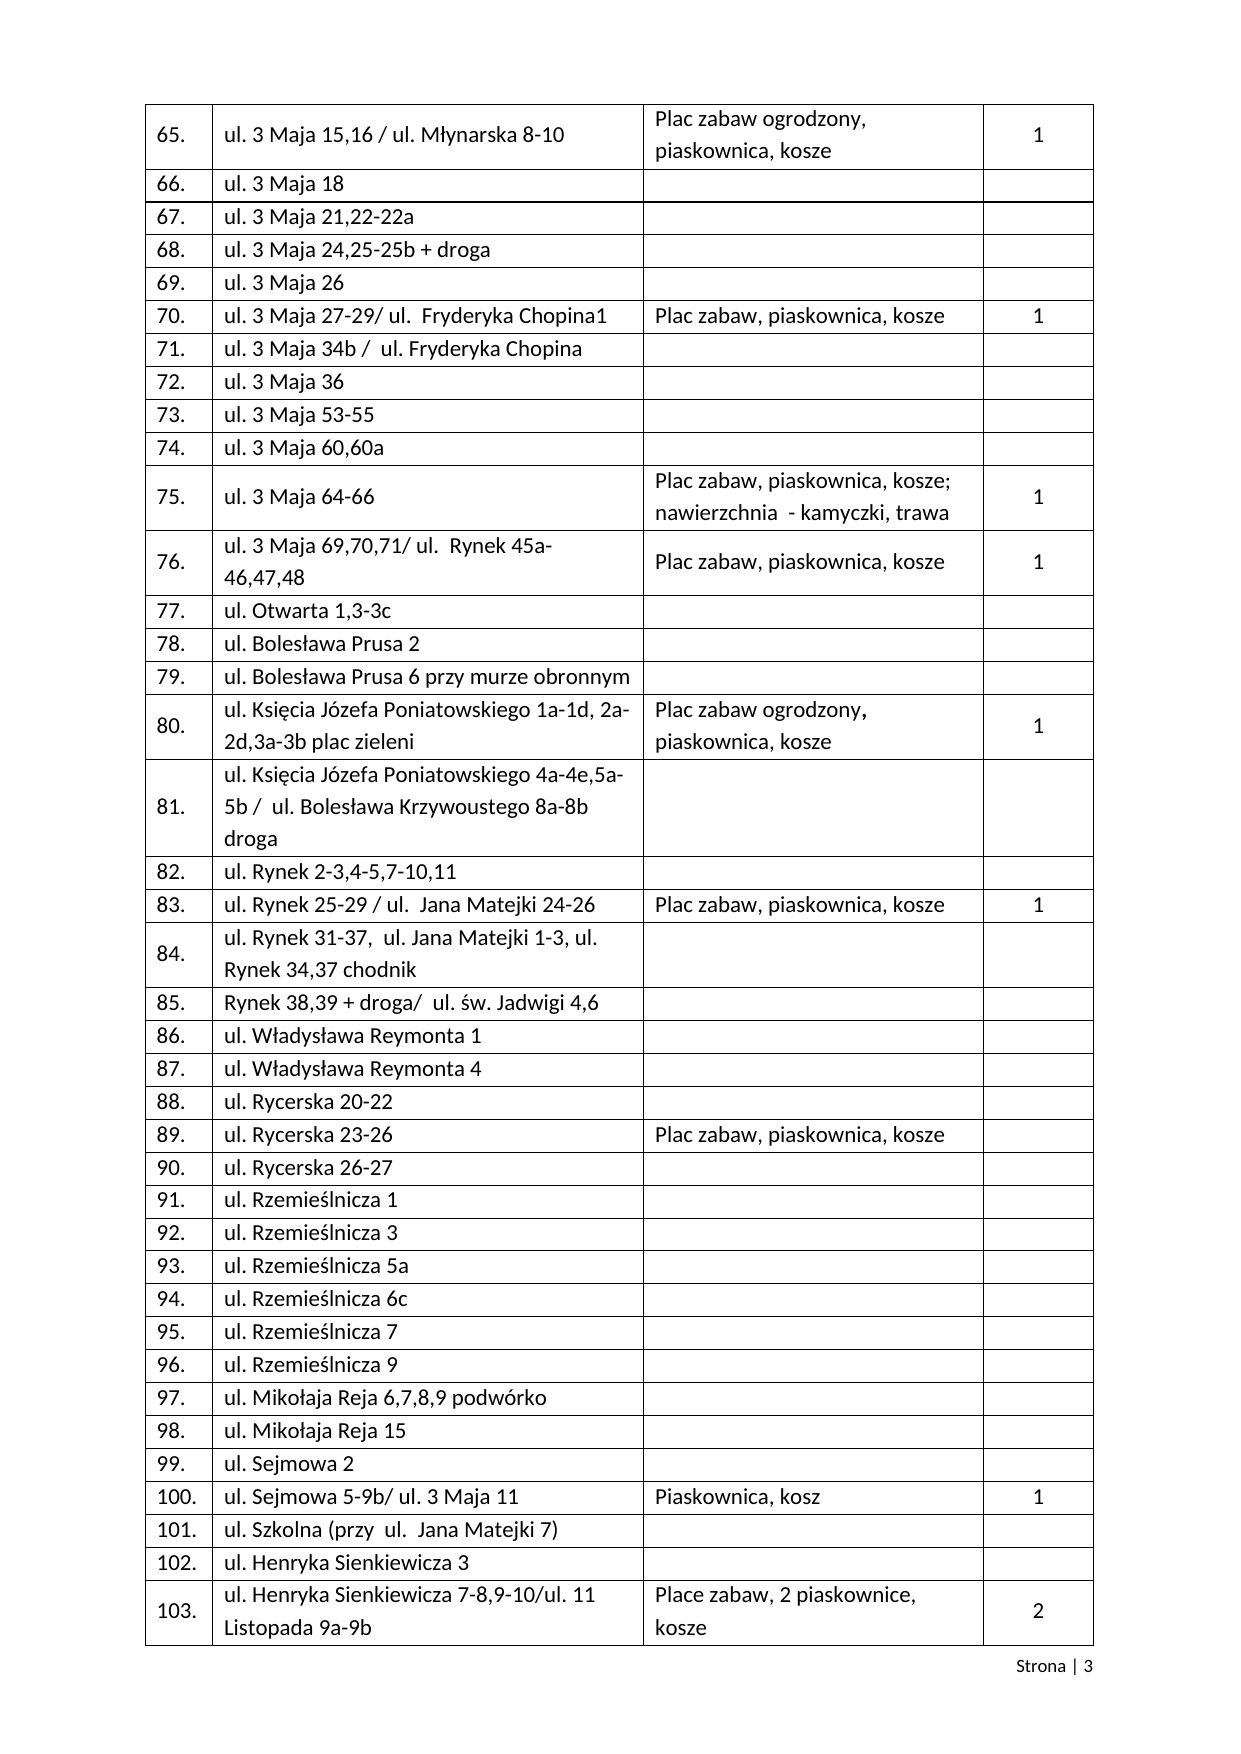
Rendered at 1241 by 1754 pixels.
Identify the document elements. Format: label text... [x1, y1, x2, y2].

table_cell 67. [146, 203, 212, 234]
table_cell [984, 433, 1093, 465]
table_cell 1 [984, 105, 1093, 168]
table_cell 66. [146, 170, 212, 201]
table_cell ul. 3 Maja 15,16 / ul. Młynarska 8-10 [213, 105, 643, 168]
table_cell Plac zabaw, piaskownica, kosze [644, 531, 983, 595]
table_cell 75. [146, 466, 212, 530]
table_cell 96. [146, 1350, 212, 1382]
table_cell 89. [146, 1120, 212, 1152]
table_cell 97. [146, 1383, 212, 1415]
table_cell ul. Rzemieślnicza 7 [213, 1317, 643, 1349]
table_cell [644, 1350, 983, 1382]
table_cell [644, 1087, 983, 1119]
table_cell ul. 3 Maja 53-55 [213, 400, 643, 432]
table_cell ul. 3 Maja 24,25-25b + droga [213, 235, 643, 267]
table_cell [644, 1251, 983, 1283]
table_cell [644, 760, 983, 856]
table_cell ul. Henryka Sienkiewicza 3 [213, 1548, 643, 1579]
table_cell Place zabaw, 2 piaskownice, kosze [644, 1581, 983, 1645]
table_cell 78. [146, 629, 212, 661]
table_cell [984, 1087, 1093, 1119]
table_cell 87. [146, 1054, 212, 1086]
table_cell 1 [984, 890, 1093, 922]
table_cell ul. 3 Maja 36 [213, 367, 643, 399]
table_cell 2 [984, 1581, 1093, 1645]
table_cell Rynek 38,39 + droga/ ul. św. Jadwigi 4,6 [213, 988, 643, 1020]
table_cell [984, 1515, 1093, 1547]
table_cell [644, 629, 983, 661]
table_cell 73. [146, 400, 212, 432]
table_cell [644, 1219, 983, 1250]
table_cell 101. [146, 1515, 212, 1547]
table_cell [984, 170, 1093, 201]
table_cell [984, 1054, 1093, 1086]
table_cell 74. [146, 433, 212, 465]
table_cell ul. Rycerska 23-26 [213, 1120, 643, 1152]
table_cell [644, 203, 983, 234]
table_cell [984, 334, 1093, 366]
table_cell ul. 3 Maja 34b / ul. Fryderyka Chopina [213, 334, 643, 366]
table_cell [644, 1449, 983, 1481]
table_cell Plac zabaw ogrodzony, piaskownica, kosze [644, 695, 983, 759]
table_cell ul. Rynek 31-37, ul. Jana Matejki 1-3, ul. Rynek 34,37 chodnik [213, 923, 643, 987]
table_cell [644, 596, 983, 628]
table_cell [984, 1251, 1093, 1283]
table_cell 1 [984, 466, 1093, 530]
table_cell [644, 923, 983, 987]
table_cell 72. [146, 367, 212, 399]
table_cell [644, 235, 983, 267]
table_cell 85. [146, 988, 212, 1020]
table_cell 99. [146, 1449, 212, 1481]
table_cell [644, 400, 983, 432]
table_cell [984, 760, 1093, 856]
table_cell ul. Księcia Józefa Poniatowskiego 1a-1d, 2a-2d,3a-3b plac zieleni [213, 695, 643, 759]
table_cell Plac zabaw, piaskownica, kosze [644, 890, 983, 922]
table_cell [984, 629, 1093, 661]
table_cell [984, 1317, 1093, 1349]
table_cell 70. [146, 301, 212, 333]
table_cell [984, 1350, 1093, 1382]
table_cell 103. [146, 1581, 212, 1645]
table_cell ul. Rzemieślnicza 1 [213, 1186, 643, 1217]
table_cell [984, 1416, 1093, 1448]
table_cell 100. [146, 1482, 212, 1514]
table_cell ul. Księcia Józefa Poniatowskiego 4a-4e,5a-5b / ul. Bolesława Krzywoustego 8a-8b droga [213, 760, 643, 856]
table_cell [984, 203, 1093, 234]
table_cell 1 [984, 1482, 1093, 1514]
table_cell [644, 1153, 983, 1184]
table_cell ul. 3 Maja 27-29/ ul. Fryderyka Chopina1 [213, 301, 643, 333]
table_cell Plac zabaw, piaskownica, kosze [644, 1120, 983, 1152]
table_cell ul. Mikołaja Reja 6,7,8,9 podwórko [213, 1383, 643, 1415]
table_cell [644, 1515, 983, 1547]
table_cell [644, 857, 983, 889]
table_cell 79. [146, 662, 212, 694]
table_cell ul. Rycerska 26-27 [213, 1153, 643, 1184]
table_cell ul. Mikołaja Reja 15 [213, 1416, 643, 1448]
table_cell 69. [146, 268, 212, 300]
table_cell [984, 1284, 1093, 1316]
table_cell ul. Sejmowa 2 [213, 1449, 643, 1481]
table_cell [984, 400, 1093, 432]
table_cell ul. 3 Maja 69,70,71/ ul. Rynek 45a-46,47,48 [213, 531, 643, 595]
table_cell Plac zabaw, piaskownica, kosze [644, 301, 983, 333]
table_cell ul. Rynek 2-3,4-5,7-10,11 [213, 857, 643, 889]
table_cell 102. [146, 1548, 212, 1579]
table_cell ul. 3 Maja 60,60a [213, 433, 643, 465]
table_cell [984, 1186, 1093, 1217]
table_cell [984, 1219, 1093, 1250]
table_cell [984, 268, 1093, 300]
table_cell 82. [146, 857, 212, 889]
table_cell 76. [146, 531, 212, 595]
table_cell 90. [146, 1153, 212, 1184]
table_cell [644, 170, 983, 201]
table_cell [984, 1383, 1093, 1415]
table_cell [984, 596, 1093, 628]
table_cell [984, 1449, 1093, 1481]
table_cell [984, 1021, 1093, 1053]
table_cell ul. Bolesława Prusa 6 przy murze obronnym [213, 662, 643, 694]
table_cell ul. Władysława Reymonta 1 [213, 1021, 643, 1053]
table_cell ul. Sejmowa 5-9b/ ul. 3 Maja 11 [213, 1482, 643, 1514]
table_cell [644, 1054, 983, 1086]
table_cell 68. [146, 235, 212, 267]
table_cell 92. [146, 1219, 212, 1250]
table_cell 86. [146, 1021, 212, 1053]
table_cell ul. Rzemieślnicza 3 [213, 1219, 643, 1250]
table_cell 83. [146, 890, 212, 922]
table_cell 91. [146, 1186, 212, 1217]
table_cell [984, 662, 1093, 694]
table_cell ul. Rzemieślnicza 6c [213, 1284, 643, 1316]
table_cell 94. [146, 1284, 212, 1316]
table_cell ul. Rzemieślnicza 5a [213, 1251, 643, 1283]
table_cell [644, 662, 983, 694]
table_cell [644, 1548, 983, 1579]
table_cell [984, 857, 1093, 889]
table_cell ul. Rycerska 20-22 [213, 1087, 643, 1119]
table_cell ul. Henryka Sienkiewicza 7-8,9-10/ul. 11 Listopada 9a-9b [213, 1581, 643, 1645]
table_cell [644, 1186, 983, 1217]
table_cell 80. [146, 695, 212, 759]
table_cell [644, 1317, 983, 1349]
table_cell ul. Otwarta 1,3-3c [213, 596, 643, 628]
table_cell 1 [984, 695, 1093, 759]
table_cell 98. [146, 1416, 212, 1448]
table_cell [644, 367, 983, 399]
table_cell [644, 1021, 983, 1053]
table_cell Plac zabaw ogrodzony, piaskownica, kosze [644, 105, 983, 168]
table_cell ul. Rynek 25-29 / ul. Jana Matejki 24-26 [213, 890, 643, 922]
table_cell ul. Władysława Reymonta 4 [213, 1054, 643, 1086]
table_cell [644, 334, 983, 366]
table_cell [984, 988, 1093, 1020]
table_cell 65. [146, 105, 212, 168]
table_cell 1 [984, 301, 1093, 333]
table_cell ul. 3 Maja 64-66 [213, 466, 643, 530]
table_cell [984, 1120, 1093, 1152]
table_cell ul. Szkolna (przy ul. Jana Matejki 7) [213, 1515, 643, 1547]
table_cell 95. [146, 1317, 212, 1349]
table_cell [644, 1416, 983, 1448]
table_cell [984, 367, 1093, 399]
table_cell 81. [146, 760, 212, 856]
table_cell [644, 433, 983, 465]
table_cell [644, 988, 983, 1020]
table_cell [644, 1383, 983, 1415]
table_cell [984, 235, 1093, 267]
table_cell 71. [146, 334, 212, 366]
table_cell 88. [146, 1087, 212, 1119]
table_cell [984, 923, 1093, 987]
table_cell 84. [146, 923, 212, 987]
table_cell ul. 3 Maja 21,22-22a [213, 203, 643, 234]
table_cell ul. Bolesława Prusa 2 [213, 629, 643, 661]
table_cell ul. Rzemieślnicza 9 [213, 1350, 643, 1382]
table_cell 1 [984, 531, 1093, 595]
table_cell 93. [146, 1251, 212, 1283]
table_cell 77. [146, 596, 212, 628]
table_cell [984, 1153, 1093, 1184]
table_cell [644, 1284, 983, 1316]
table_cell [984, 1548, 1093, 1579]
table_cell [644, 268, 983, 300]
table_cell Plac zabaw, piaskownica, kosze; nawierzchnia - kamyczki, trawa [644, 466, 983, 530]
table_cell ul. 3 Maja 26 [213, 268, 643, 300]
table_cell Piaskownica, kosz [644, 1482, 983, 1514]
table_cell ul. 3 Maja 18 [213, 170, 643, 201]
